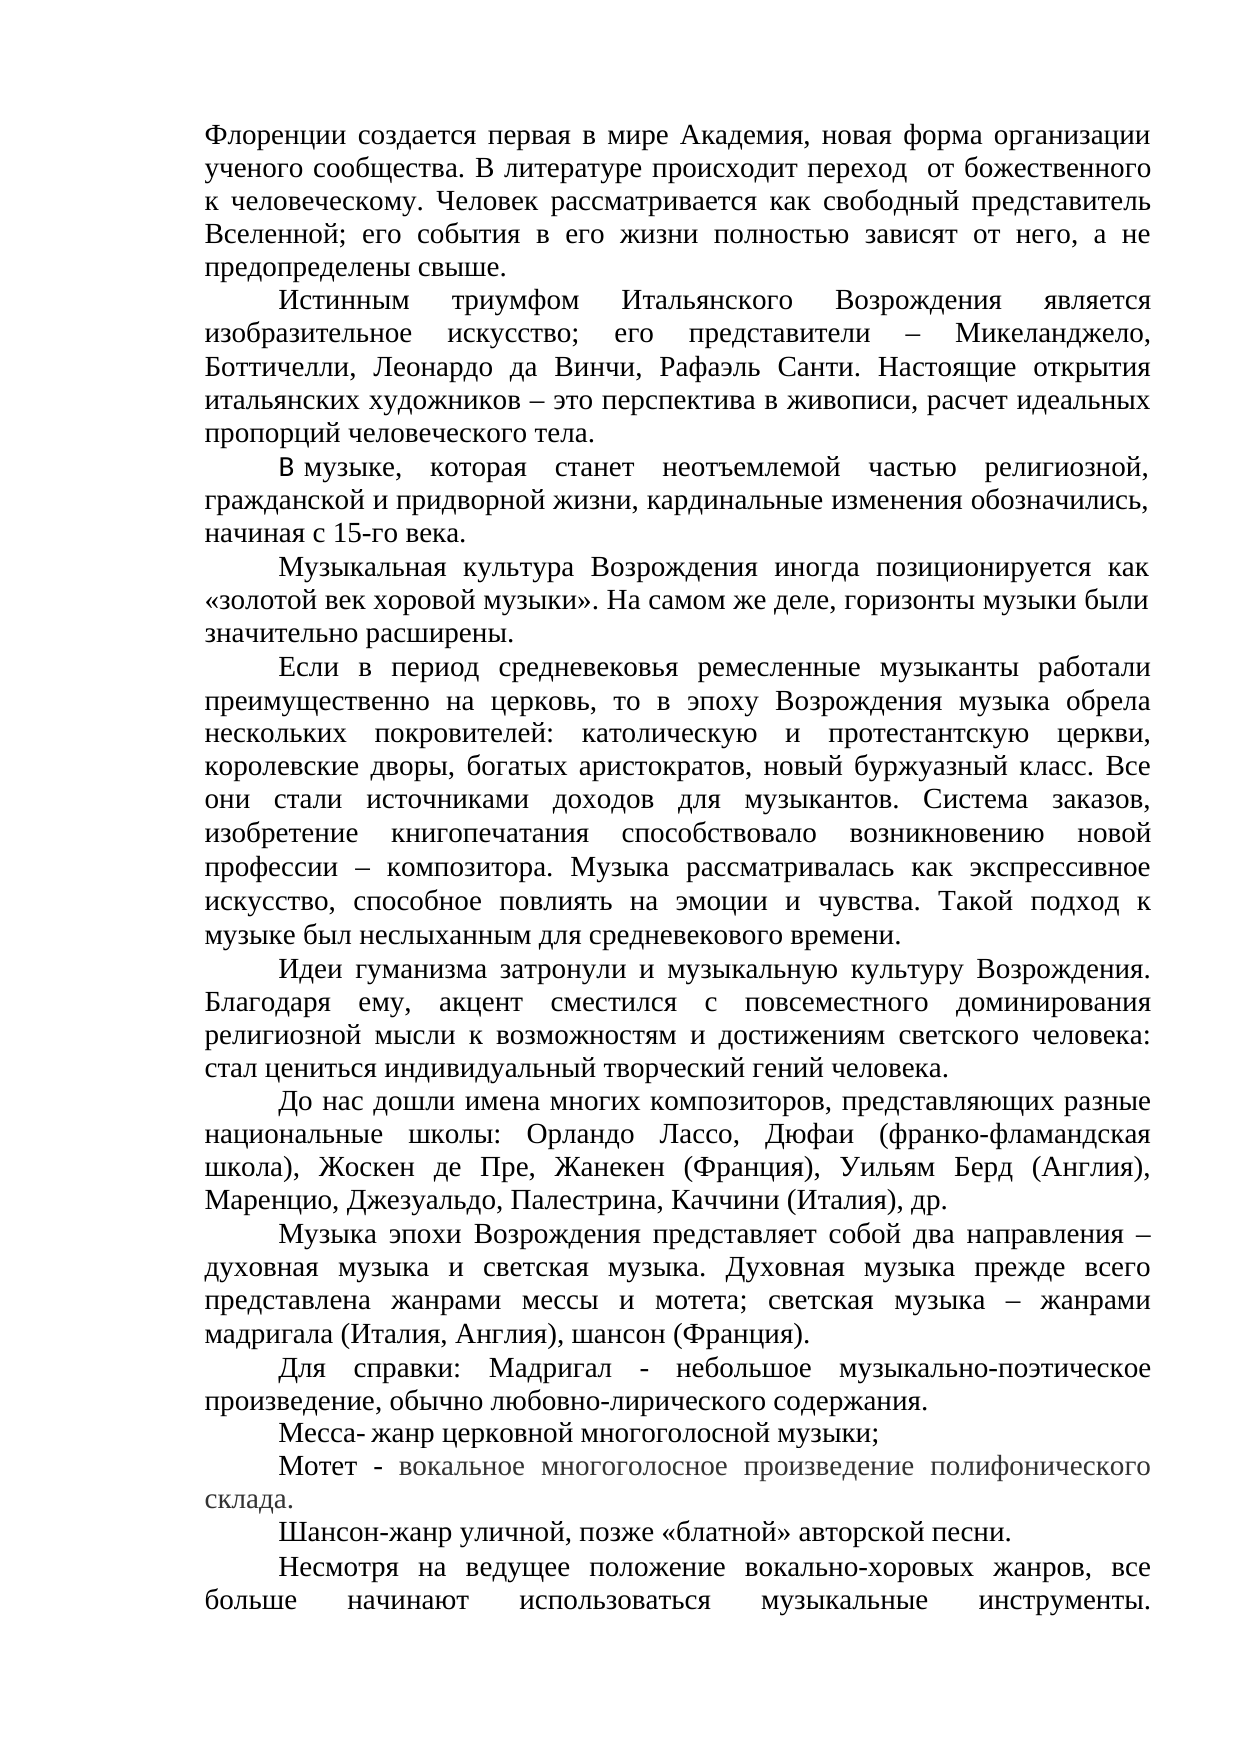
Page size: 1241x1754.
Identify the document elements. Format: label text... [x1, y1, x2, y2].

text Шансон-жанр уличной, позже «блатной» авторской песни. [204, 1515, 1152, 1548]
text Идеи гуманизма затронули и музыкальную культуру Возрождения. Благодаря ему, акцент сместился с повсеместного доминирования религиозной мысли к возможностям и достижениям светского человека: стал цениться индивидуальный творческий гений человека. [204, 952, 1152, 1084]
text Истинным триумфом Итальянского Возрождения является изобразительное искусство; его представители – Микеланджело, Боттичелли, Леонардо да Винчи, Рафаэль Санти. Настоящие открытия итальянских художников – это перспектива в живописи, расчет идеальных пропорций человеческого тела. [204, 283, 1152, 449]
text Музыкальная культура Возрождения иногда позиционируется как «золотой век хоровой музыки». На самом же деле, горизонты музыки были значительно расширены. [204, 550, 1149, 648]
text Для справки: Мадригал - небольшое музыкально-поэтическое произведение, обычно любовно-лирического содержания. [204, 1351, 1152, 1417]
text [204, 1550, 1152, 1616]
text Мотет - вокальное многоголосное произведение полифонического склада. [204, 1449, 1152, 1515]
text Музыка эпохи Возрождения представляет собой два направления – духовная музыка и светская музыка. Духовная музыка прежде всего представлена жанрами мессы и мотета; светская музыка – жанрами мадригала (Италия, Англия), шансон (Франция). [204, 1217, 1152, 1351]
list музыке, которая станет неотъемлемой частью религиозной, гражданской и придворной жизни, кардинальные изменения обозначились, начиная с 15-го века. [204, 449, 1149, 548]
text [204, 118, 1152, 283]
text До нас дошли имена многих композиторов, представляющих разные национальные школы: Орландо Лассо, Дюфаи (франко-фламандская школа), Жоскен де Пре, Жанекен (Франция), Уильям Берд (Англия), Маренцио, Джезуальдо, Палестрина, Каччини (Италия), др. [204, 1084, 1152, 1215]
text Месса- жанр церковной многоголосной музыки; [204, 1417, 1152, 1449]
text Если в период средневековья ремесленные музыканты работали преимущественно на церковь, то в эпоху Возрождения музыка обрела нескольких покровителей: католическую и протестантскую церкви, королевские дворы, богатых аристократов, новый буржуазный класс. Все они стали источниками доходов для музыкантов. Система заказов, изобретение книгопечатания способствовало возникновению новой профессии – композитора. Музыка рассматривалась как экспрессивное искусство, способное повлиять на эмоции и чувства. Такой подход к музыке был неслыханным для средневекового времени. [204, 650, 1152, 951]
